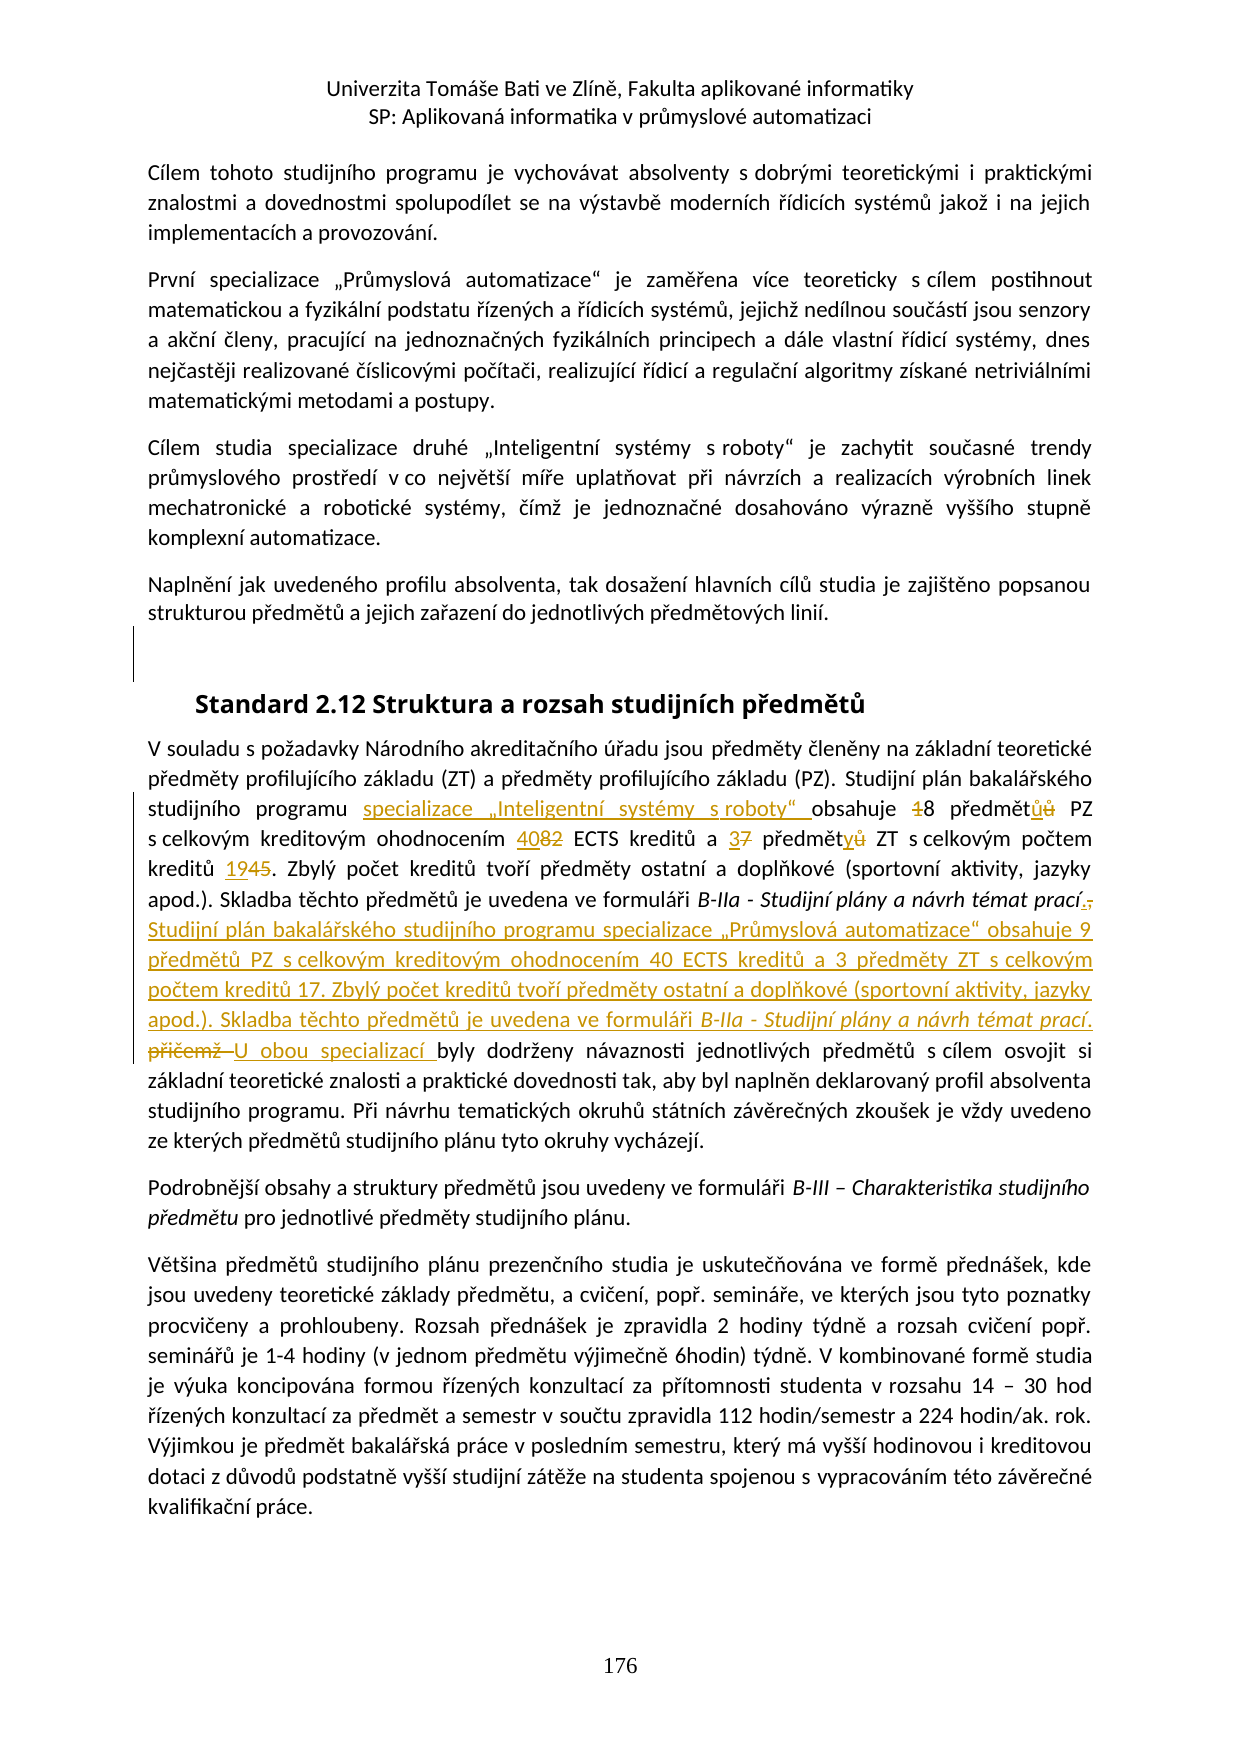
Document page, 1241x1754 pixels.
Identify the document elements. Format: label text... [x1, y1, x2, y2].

text V souladu s požadavky Národního akreditačního úřadu jsou předměty členěny na základní teoretické předměty profilujícího základu (ZT) a předměty profilujícího základu (PZ). Studijní plán bakalářského studijního programu obsahuje 8 předmět PZ s celkovým kreditovým ohodnocením ECTS kreditů a předmět ZT s celkovým počtem kreditů . Zbylý počet kreditů tvoří předměty ostatní a doplňkové (sportovní aktivity, jazyky apod.). Skladba těchto předmětů je uvedena ve formuláři B-IIa - Studijní plány a návrh témat prací byly dodrženy návaznosti jednotlivých předmětů s cílem osvojit si základní teoretické znalosti a praktické dovednosti tak, aby byl naplněn deklarovaný profil absolventa studijního programu. Při návrhu tematických okruhů státních závěrečných zkoušek je vždy uvedeno ze kterých předmětů studijního plánu tyto okruhy vycházejí. [148, 971, 1093, 1030]
text Naplnění jak uvedeného profilu absolventa, tak dosažení hlavních cílů studia je zajištěno popsanou strukturou předmětů a jejich zařazení do jednotlivých předmětových linií. [148, 570, 1093, 626]
subtitle Standard 2.12 Struktura a rozsah studijních předmětů [195, 687, 1093, 721]
text Cílem studia specializace druhé „Inteligentní systémy s roboty“ je zachytit současné trendy průmyslového prostředí v co největší míře uplatňovat při návrzích a realizacích výrobních linek mechatronické a robotické systémy, čímž je jednoznačné dosahováno výrazně vyššího stupně komplexní automatizace. [148, 433, 1093, 551]
text V souladu s požadavky Národního akreditačního úřadu jsou předměty členěny na základní teoretické předměty profilujícího základu (ZT) a předměty profilujícího základu (PZ). Studijní plán bakalářského studijního programu obsahuje 8 předmět PZ s celkovým kreditovým ohodnocením ECTS kreditů a předmět ZT s celkovým počtem kreditů . Zbylý počet kreditů tvoří předměty ostatní a doplňkové (sportovní aktivity, jazyky apod.). Skladba těchto předmětů je uvedena ve formuláři B-IIa - Studijní plány a návrh témat prací byly dodrženy návaznosti jednotlivých předmětů s cílem osvojit si základní teoretické znalosti a praktické dovednosti tak, aby byl naplněn deklarovaný profil absolventa studijního programu. Při návrhu tematických okruhů státních závěrečných zkoušek je vždy uvedeno ze kterých předmětů studijního plánu tyto okruhy vycházejí. [148, 1031, 1093, 1154]
text Podrobnější obsahy a struktury předmětů jsou uvedeny ve formuláři B-III – Charakteristika studijního předmětu pro jednotlivé předměty studijního plánu. [148, 1173, 1093, 1232]
text Cílem tohoto studijního programu je vychovávat absolventy s dobrými teoretickými i praktickými znalostmi a dovednostmi spolupodílet se na výstavbě moderních řídicích systémů jakož i na jejich implementacích a provozování. [148, 158, 1093, 246]
text Většina předmětů studijního plánu prezenčního studia je uskutečňována ve formě přednášek, kde jsou uvedeny teoretické základy předmětu, a cvičení, popř. semináře, ve kterých jsou tyto poznatky procvičeny a prohloubeny. Rozsah přednášek je zpravidla 2 hodiny týdně a rozsah cvičení popř. seminářů je 1-4 hodiny (v jednom předmětu výjimečně 6hodin) týdně. V kombinované formě studia je výuka koncipována formou řízených konzultací za přítomnosti studenta v rozsahu 14 – 30 hod řízených konzultací za předmět a semestr v součtu zpravidla 112 hodin/semestr a 224 hodin/ak. rok. Výjimkou je předmět bakalářská práce v posledním semestru, který má vyšší hodinovou i kreditovou dotaci z důvodů podstatně vyšší studijní zátěže na studenta spojenou s vypracováním této závěrečné kvalifikační práce. [148, 1250, 1093, 1520]
text V souladu s požadavky Národního akreditačního úřadu jsou předměty členěny na základní teoretické předměty profilujícího základu (ZT) a předměty profilujícího základu (PZ). Studijní plán bakalářského studijního programu obsahuje 8 předmět PZ s celkovým kreditovým ohodnocením ECTS kreditů a předmět ZT s celkovým počtem kreditů . Zbylý počet kreditů tvoří předměty ostatní a doplňkové (sportovní aktivity, jazyky apod.). Skladba těchto předmětů je uvedena ve formuláři B-IIa - Studijní plány a návrh témat prací byly dodrženy návaznosti jednotlivých předmětů s cílem osvojit si základní teoretické znalosti a praktické dovednosti tak, aby byl naplněn deklarovaný profil absolventa studijního programu. Při návrhu tematických okruhů státních závěrečných zkoušek je vždy uvedeno ze kterých předmětů studijního plánu tyto okruhy vycházejí. [148, 734, 1093, 939]
text První specializace „Průmyslová automatizace“ je zaměřena více teoreticky s cílem postihnout matematickou a fyzikální podstatu řízených a řídicích systémů, jejichž nedílnou součástí jsou senzory a akční členy, pracující na jednoznačných fyzikálních principech a dále vlastní řídicí systémy, dnes nejčastěji realizované číslicovými počítači, realizující řídicí a regulační algoritmy získané netriviálními matematickými metodami a postupy. [148, 265, 1093, 414]
